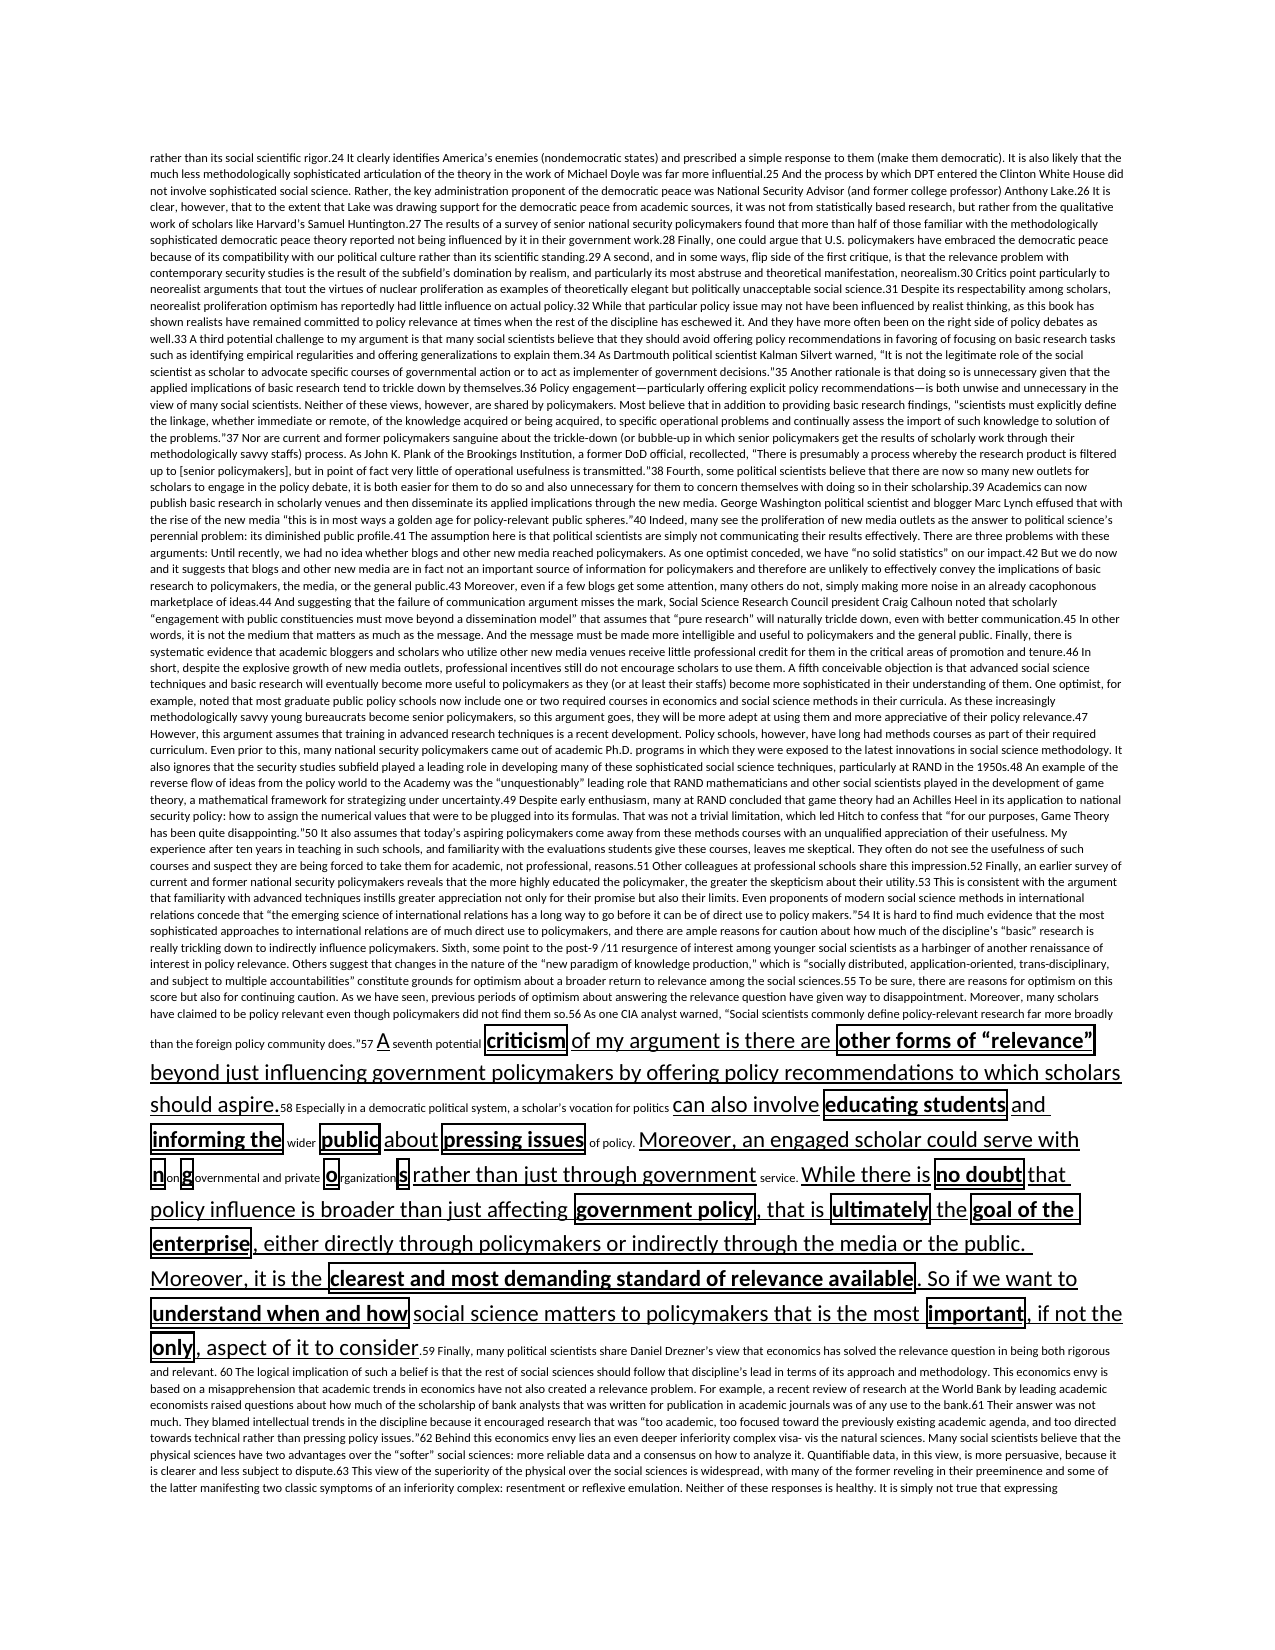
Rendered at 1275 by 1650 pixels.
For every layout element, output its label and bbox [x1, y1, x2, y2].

text [150, 150, 1125, 1495]
